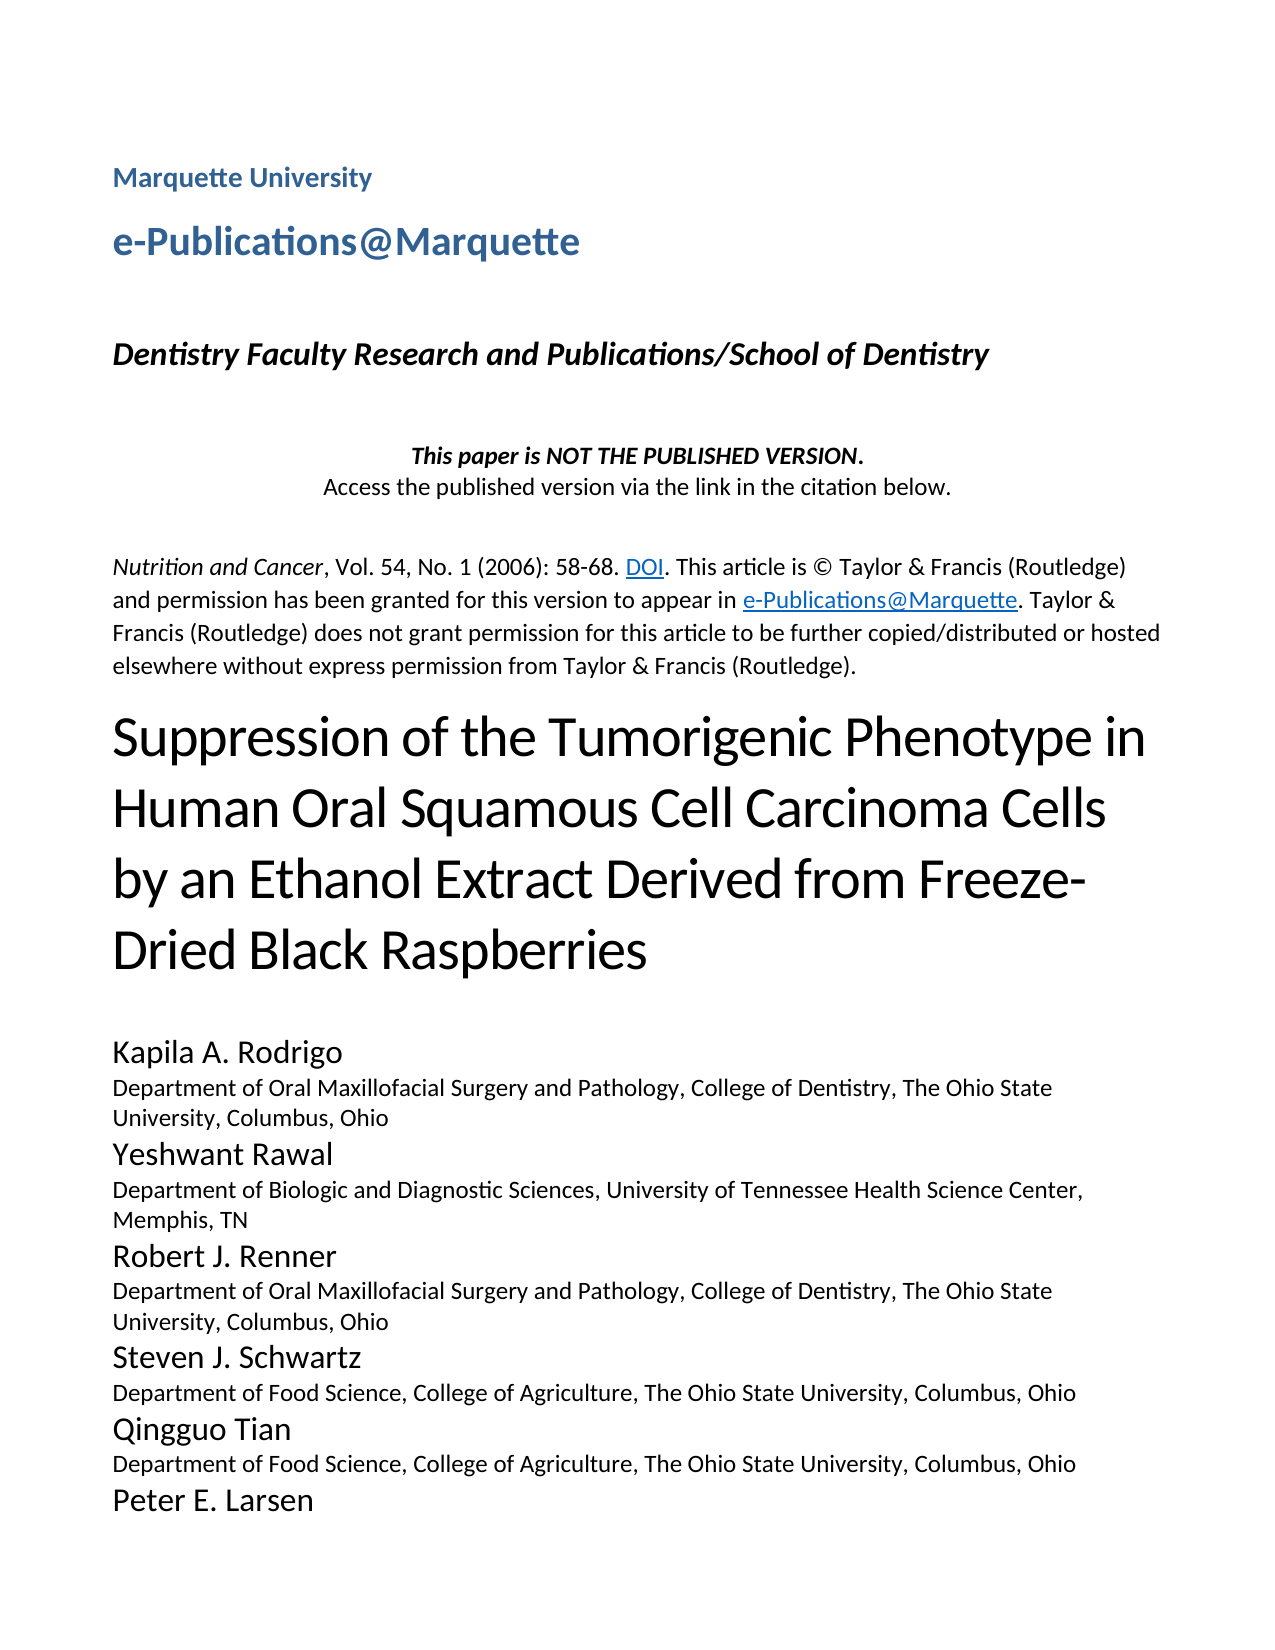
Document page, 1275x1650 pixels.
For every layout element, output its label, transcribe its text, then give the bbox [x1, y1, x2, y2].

text Department of Oral Maxillofacial Surgery and Pathology, College of Dentistry, The Ohio State University, Columbus, Ohio [112, 1072, 1162, 1133]
text Robert J. Renner [112, 1235, 1162, 1276]
text This paper is NOT THE PUBLISHED VERSION. [112, 440, 1162, 471]
text Qingguo Tian [112, 1408, 1162, 1448]
text Dentistry Faculty Research and Publications/School of Dentistry [112, 333, 1162, 374]
text e-Publications@Marquette [112, 214, 1162, 265]
text Department of Oral Maxillofacial Surgery and Pathology, College of Dentistry, The Ohio State University, Columbus, Ohio [112, 1276, 1162, 1337]
title Suppression of the Tumorigenic Phenotype in Human Oral Squamous Cell Carcinoma Cells by an Ethanol Extract Derived from Freeze-Dried Black Raspberries [112, 699, 1162, 984]
text Nutrition and Cancer, Vol. 54, No. 1 (2006): 58-68. DOI. This article is © Taylor & Francis (Routledge) and permission has been granted for this version to appear in e-Publications@Marquette. Taylor & Francis (Routledge) does not grant permission for this article to be further copied/distributed or hosted elsewhere without express permission from Taylor & Francis (Routledge). [112, 551, 1162, 680]
text Yeshwant Rawal [112, 1133, 1162, 1174]
text Department of Food Science, College of Agriculture, The Ohio State University, Columbus, Ohio [112, 1448, 1162, 1479]
text Department of Biologic and Diagnostic Sciences, University of Tennessee Health Science Center, Memphis, TN [112, 1174, 1162, 1235]
text Kapila A. Rodrigo [112, 1031, 1162, 1072]
text Marquette University [112, 159, 1162, 195]
text Peter E. Larsen [112, 1479, 1162, 1520]
text Steven J. Schwartz [112, 1337, 1162, 1377]
text Department of Food Science, College of Agriculture, The Ohio State University, Columbus, Ohio [112, 1377, 1162, 1408]
text Access the published version via the link in the citation below. [112, 471, 1162, 501]
